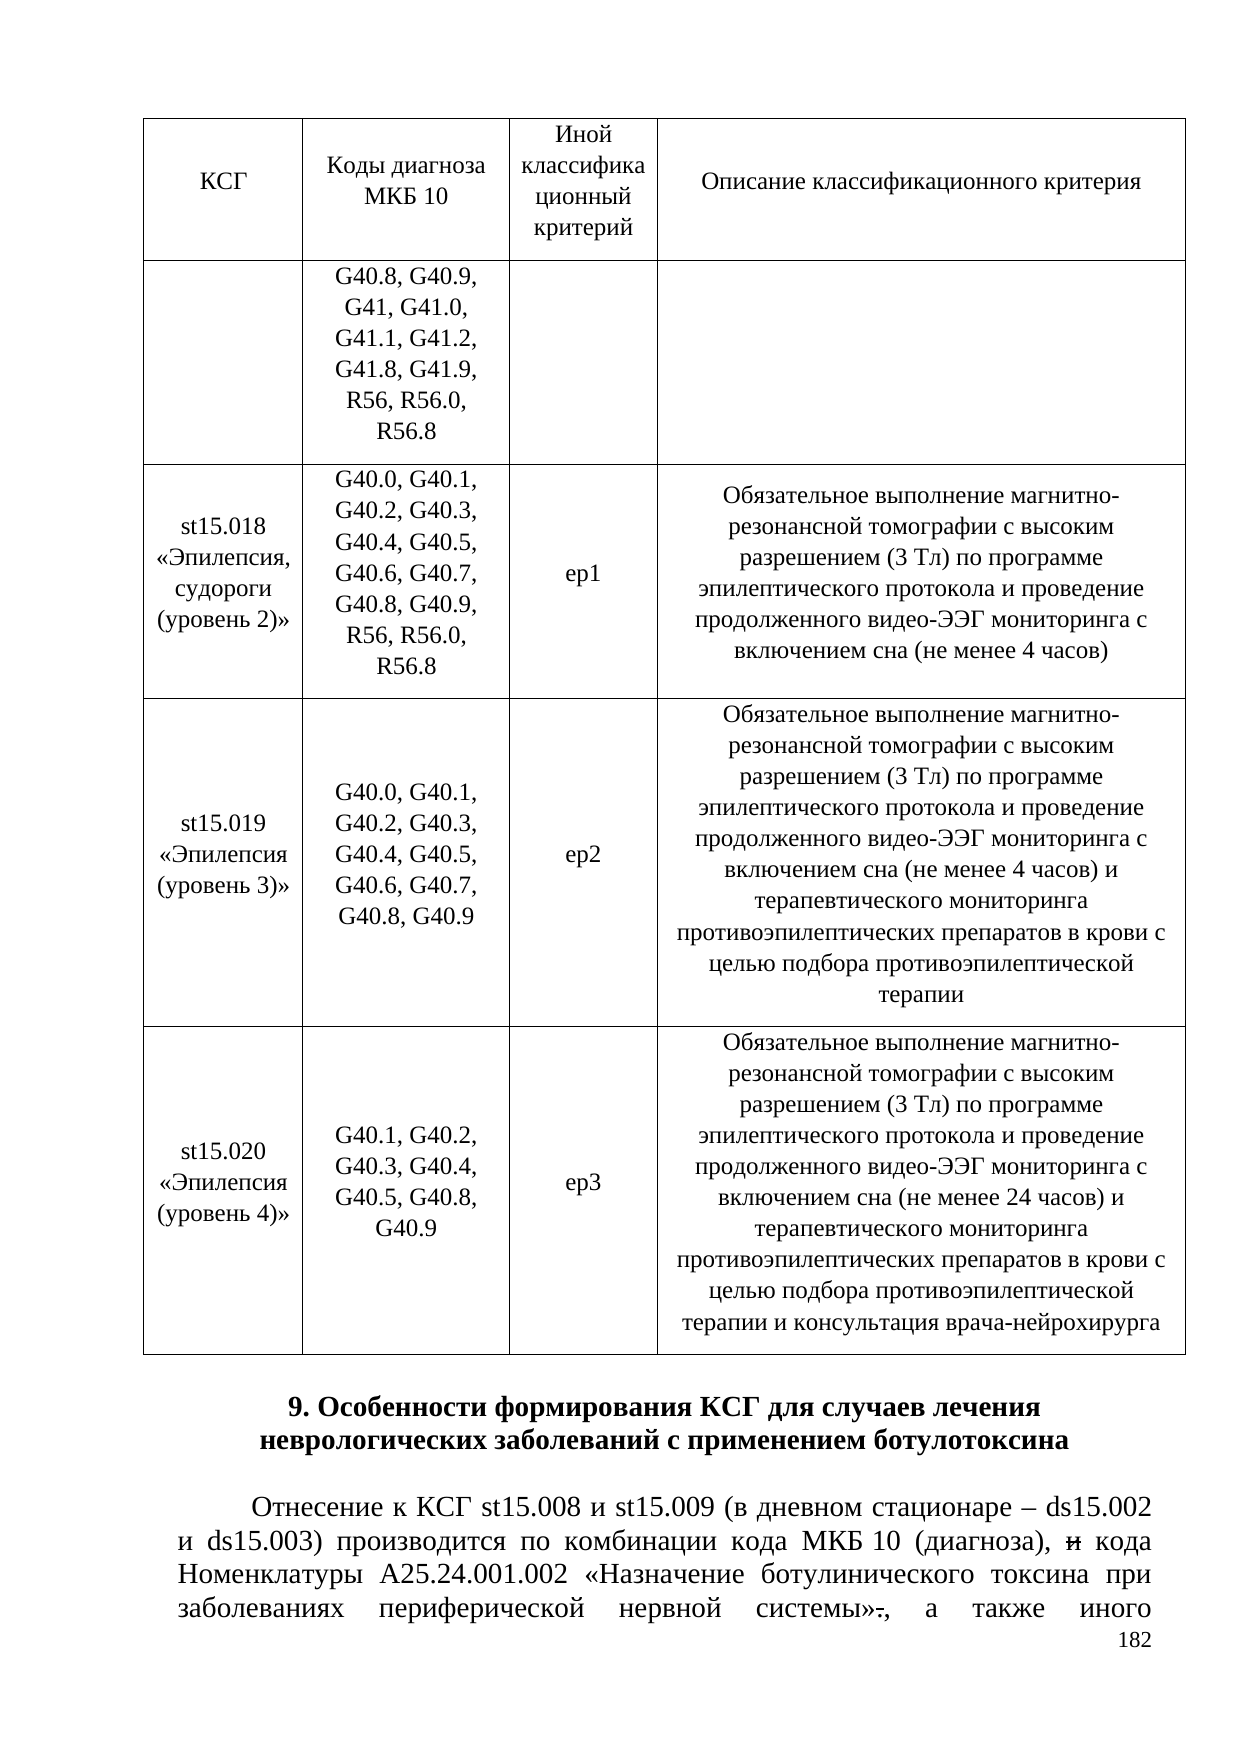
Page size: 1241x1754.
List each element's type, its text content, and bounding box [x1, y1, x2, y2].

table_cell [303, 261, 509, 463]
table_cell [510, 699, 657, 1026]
text 9. Особенности формирования КСГ для случаев лечения неврологических заболеваний с применением ботулотоксина [177, 1389, 1152, 1456]
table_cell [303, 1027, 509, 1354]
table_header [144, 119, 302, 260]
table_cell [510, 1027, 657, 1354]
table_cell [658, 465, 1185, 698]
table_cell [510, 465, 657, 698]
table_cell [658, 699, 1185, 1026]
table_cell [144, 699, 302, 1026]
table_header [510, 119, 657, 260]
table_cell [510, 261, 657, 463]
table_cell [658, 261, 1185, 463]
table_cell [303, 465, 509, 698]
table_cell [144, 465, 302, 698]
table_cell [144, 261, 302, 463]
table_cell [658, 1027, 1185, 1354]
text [177, 1489, 1152, 1623]
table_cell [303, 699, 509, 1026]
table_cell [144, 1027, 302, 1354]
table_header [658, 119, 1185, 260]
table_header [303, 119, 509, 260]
